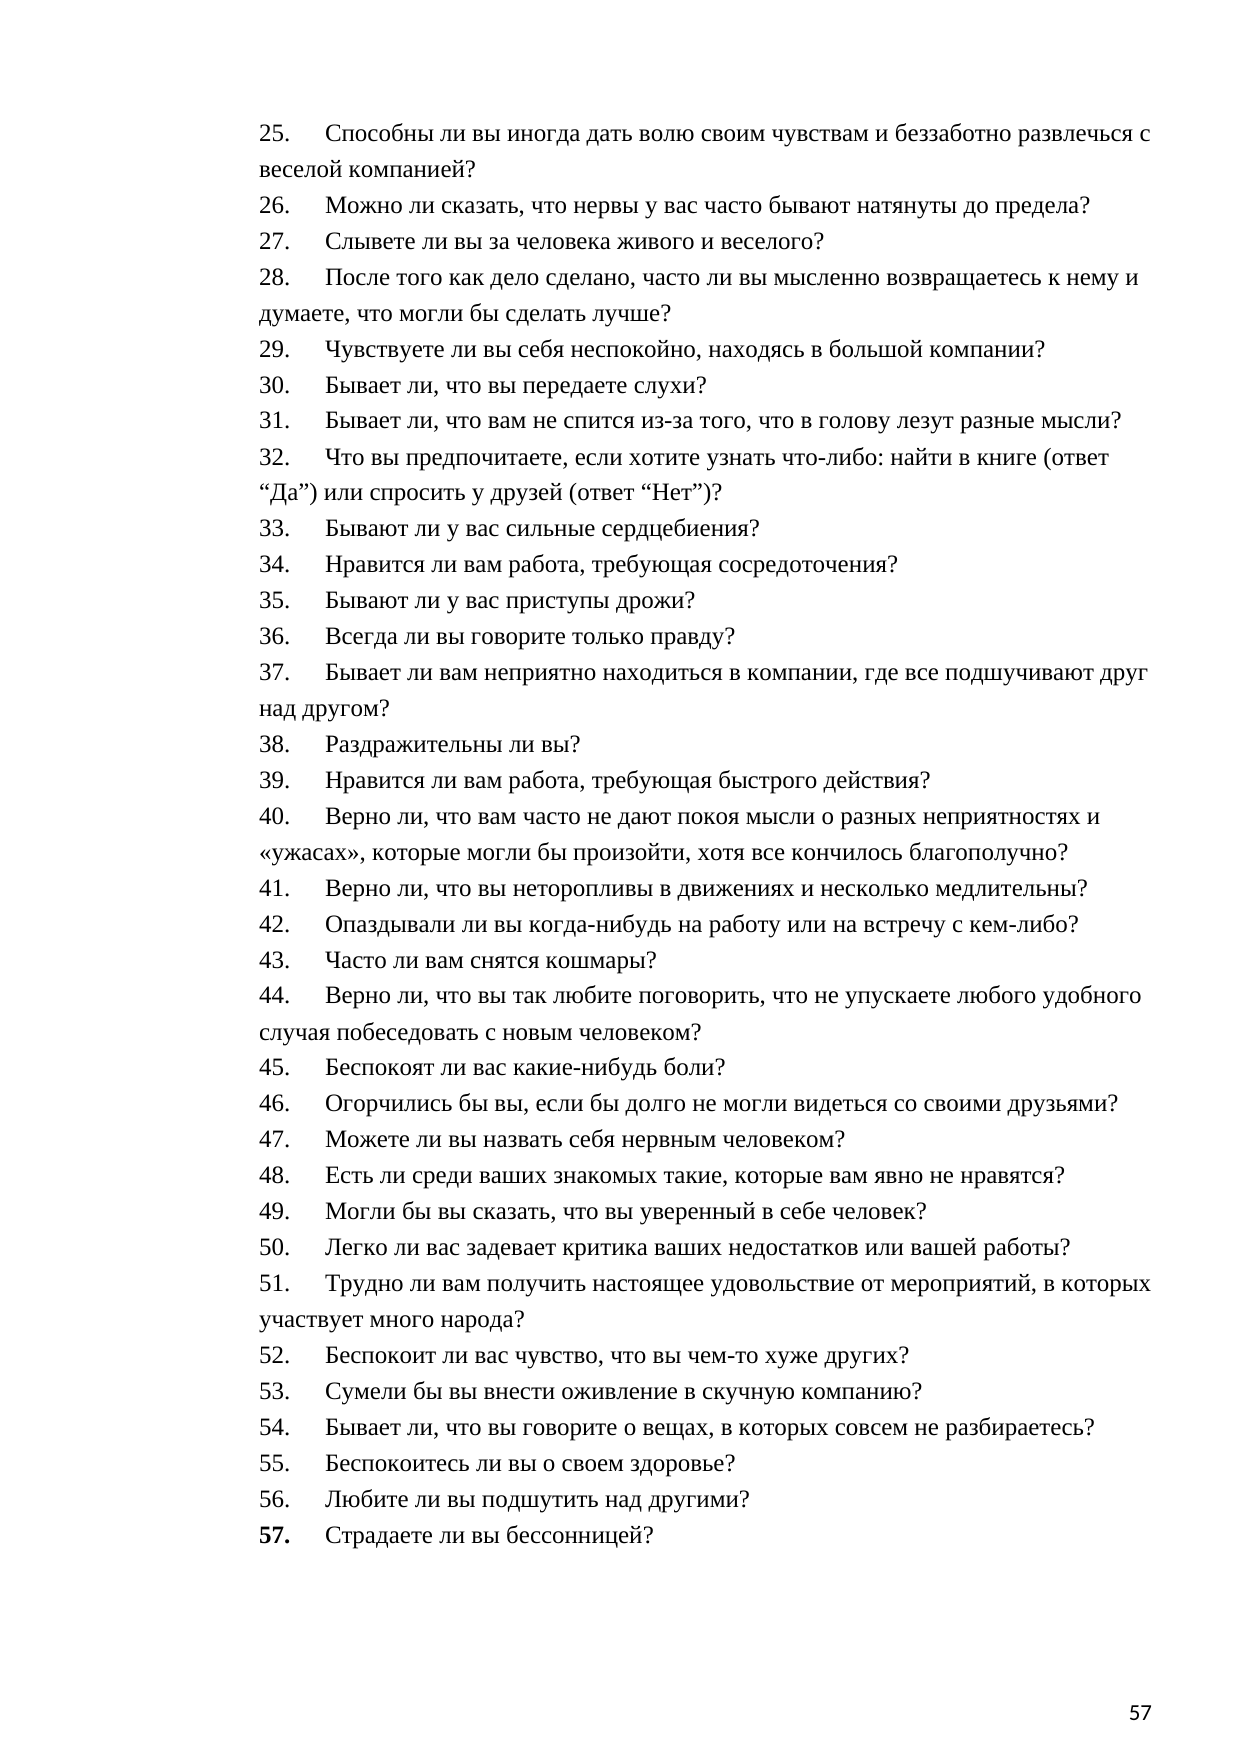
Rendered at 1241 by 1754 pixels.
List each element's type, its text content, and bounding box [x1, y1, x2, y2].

list Чувствуете ли вы себя неспокойно, находясь в большой компании? [259, 334, 1152, 362]
list Бывает ли, что вы говорите о вещах, в которых совсем не разбираетесь? [259, 1412, 1152, 1441]
list Способны ли вы иногда дать волю своим чувствам и беззаботно развлечься с веселой компанией? [259, 118, 1152, 183]
list Бывает ли, что вы передаете слухи? [259, 370, 1152, 398]
list Легко ли вас задевает критика ваших недостатков или вашей работы? [259, 1232, 1152, 1261]
list Бывает ли, что вам не спится из-за того, что в голову лезут разные мысли? [259, 406, 1152, 434]
list Верно ли, что вам часто не дают покоя мысли о разных неприятностях и «ужасах», которые могли бы произойти, хотя все кончилось благополучно? [259, 801, 1152, 866]
list Бывают ли у вас приступы дрожи? [259, 585, 1152, 614]
list Бывает ли вам неприятно находиться в компании, где все подшучивают друг над другом? [259, 657, 1152, 722]
list Нравится ли вам работа, требующая сосредоточения? [259, 549, 1152, 578]
list Могли бы вы сказать, что вы уверенный в себе человек? [259, 1196, 1152, 1225]
list Любите ли вы подшутить над другими? [259, 1484, 1152, 1512]
list Часто ли вам снятся кошмары? [259, 945, 1152, 973]
list Что вы предпочитаете, если хотите узнать что-либо: найти в книге (ответ “Да”) или спросить у друзей (ответ “Нет”)? [259, 442, 1152, 506]
list Беспокоят ли вас какие-нибудь боли? [259, 1052, 1152, 1081]
list Можете ли вы назвать себя нервным человеком? [259, 1124, 1152, 1153]
list Верно ли, что вы неторопливы в движениях и несколько медлительны? [259, 873, 1152, 902]
list Страдаете ли вы бессонницей? [259, 1520, 1152, 1548]
list Верно ли, что вы так любите поговорить, что не упускаете любого удобного случая побеседовать с новым человеком? [259, 981, 1152, 1045]
list Опаздывали ли вы когда-нибудь на работу или на встречу с кем-либо? [259, 909, 1152, 937]
list Беспокоитесь ли вы о своем здоровье? [259, 1448, 1152, 1477]
list Бывают ли у вас сильные сердцебиения? [259, 513, 1152, 542]
list Огорчились бы вы, если бы долго не могли видеться со своими друзьями? [259, 1088, 1152, 1117]
list Можно ли сказать, что нервы у вас часто бывают натянуты до предела? [259, 190, 1152, 219]
list После того как дело сделано, часто ли вы мысленно возвращаетесь к нему и думаете, что могли бы сделать лучше? [259, 262, 1152, 327]
list Сумели бы вы внести оживление в скучную компанию? [259, 1376, 1152, 1405]
list Беспокоит ли вас чувство, что вы чем-то хуже других? [259, 1340, 1152, 1369]
list Есть ли среди ваших знакомых такие, которые вам явно не нравятся? [259, 1160, 1152, 1189]
list Слывете ли вы за человека живого и веселого? [259, 226, 1152, 255]
list Раздражительны ли вы? [259, 729, 1152, 758]
list Нравится ли вам работа, требующая быстрого действия? [259, 765, 1152, 794]
list Всегда ли вы говорите только правду? [259, 621, 1152, 650]
list Трудно ли вам получить настоящее удовольствие от мероприятий, в которых участвует много народа? [259, 1268, 1152, 1333]
